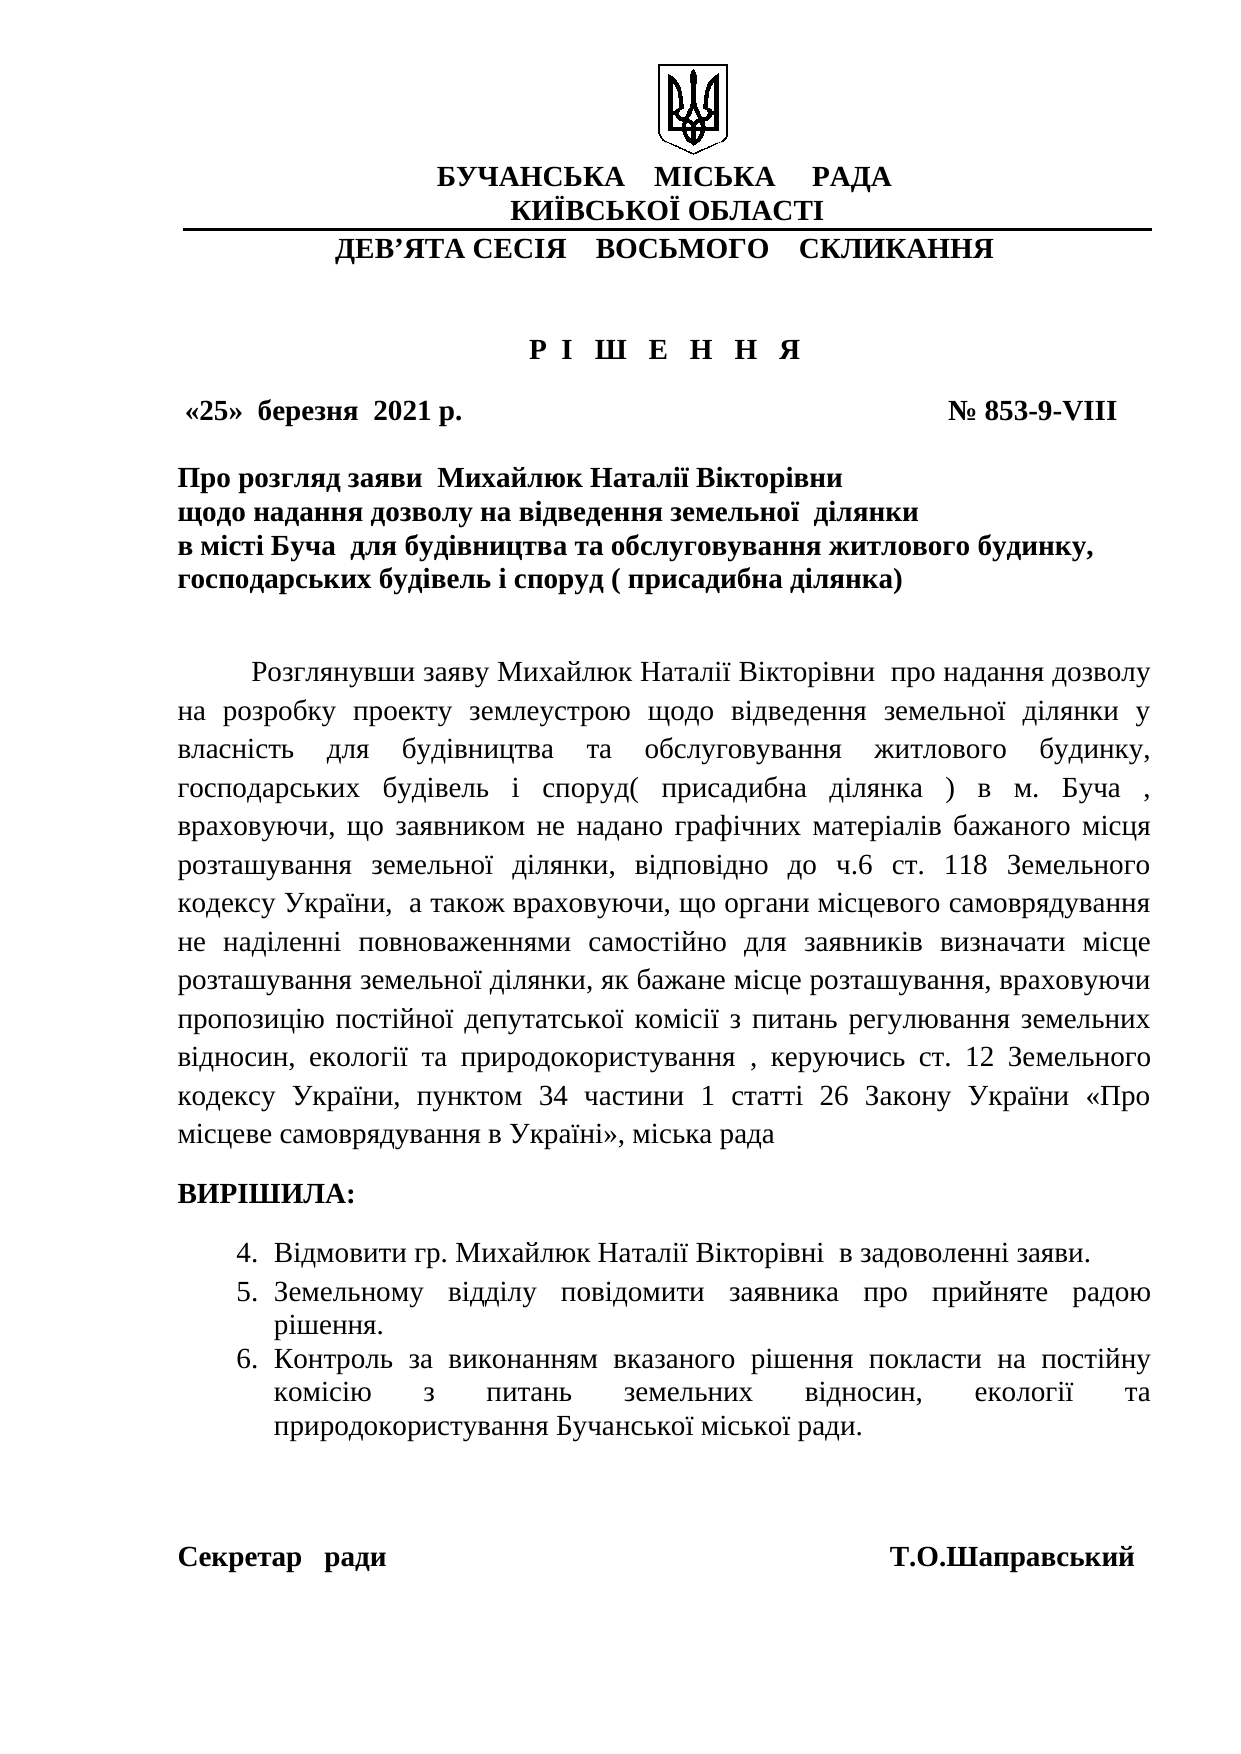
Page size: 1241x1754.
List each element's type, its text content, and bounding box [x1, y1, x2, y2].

text щодо надання дозволу на відведення земельної ділянки [177, 494, 1152, 528]
text господарських будівель і споруд ( присадибна ділянка) [177, 561, 1152, 595]
list Земельному відділу повідомити заявника про прийняте радою рішення. [236, 1274, 1152, 1341]
list Контроль за виконанням вказаного рішення покласти на постійну комісію з питань земельних відносин, екології та природокористування Бучанської міської ради. [236, 1341, 1152, 1442]
text Р І Ш Е Н Н Я [177, 332, 1152, 366]
text ДЕВ’ЯТА СЕСІЯ ВОСЬМОГО СКЛИКАННЯ [177, 231, 1152, 265]
text «25» березня 2021 р. № 853-9-VIII [177, 393, 1152, 427]
text Секретар ради Т.О.Шаправський [177, 1539, 1152, 1573]
text в місті Буча для будівництва та обслуговування житлового будинку, [177, 528, 1152, 561]
list Відмовити гр. Михайлюк Наталії Вікторівні в задоволенні заяви. [236, 1235, 1152, 1269]
text Про розгляд заяви Михайлюк Наталії Вікторівни [177, 461, 1152, 494]
text ВИРІШИЛА: [177, 1176, 1152, 1209]
text Розглянувши заяву Михайлюк Наталії Вікторівни про надання дозволу на розробку проекту землеустрою щодо відведення земельної ділянки у власність для будівництва та обслуговування житлового будинку, господарських будівель і споруд( присадибна ділянка ) в м. Буча , враховуючи, що заявником не надано графічних матеріалів бажаного місця розташування земельної ділянки, відповідно до ч.6 ст. 118 Земельного кодексу України, а також враховуючи, що органи місцевого самоврядування не наділенні повноваженнями самостійно для заявників визначати місце розташування земельної ділянки, як бажане місце розташування, враховуючи пропозицію постійної депутатської комісії з питань регулювання земельних відносин, екології та природокористування , керуючись ст. 12 Земельного кодексу України, пунктом 34 частини 1 статті 26 Закону України «Про місцеве самоврядування в Україні», міська рада [177, 654, 1152, 1150]
text БУЧАНСЬКА МІСЬКА РАДА [177, 159, 1152, 193]
text КИЇВСЬКОЇ ОБЛАСТІ [183, 193, 1152, 228]
